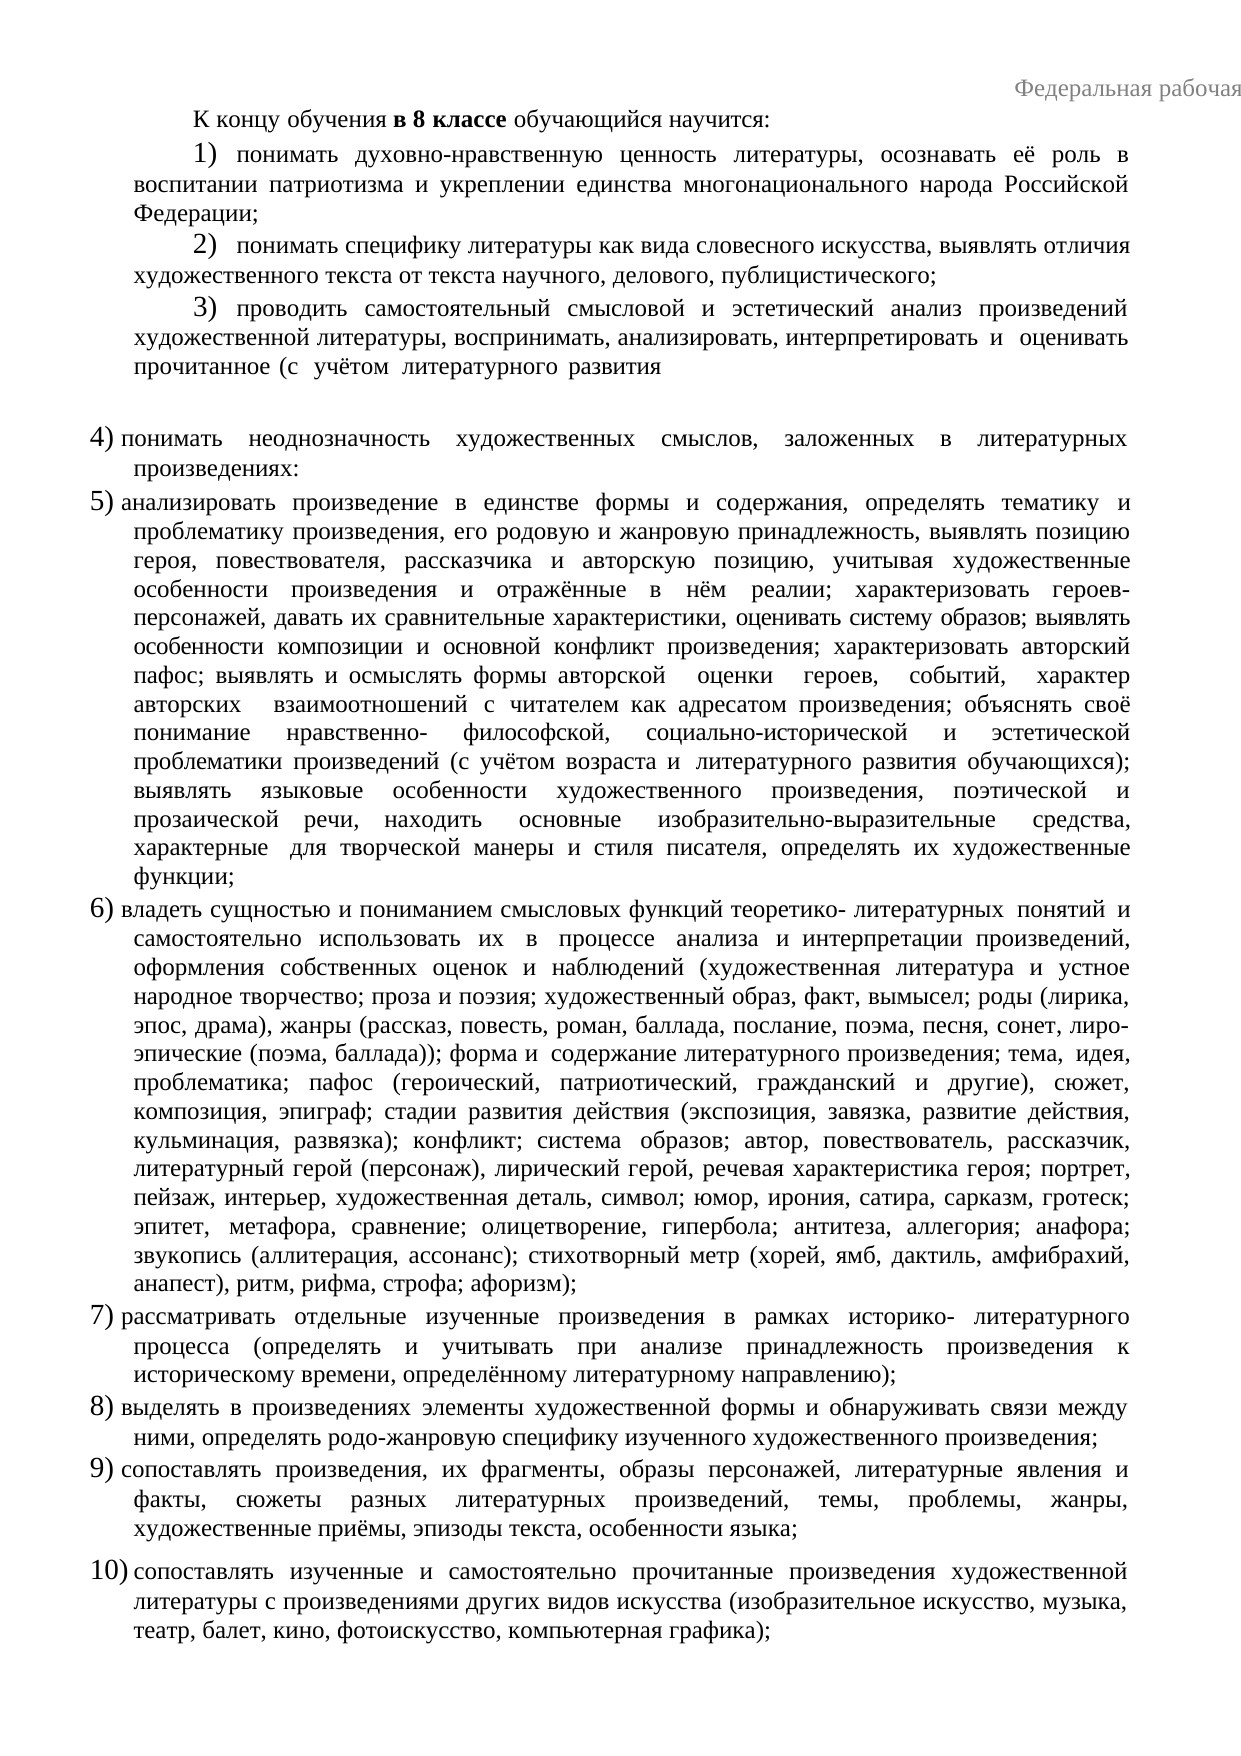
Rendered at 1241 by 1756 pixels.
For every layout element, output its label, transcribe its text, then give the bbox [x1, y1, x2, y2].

list выделять в произведениях элементы художественной формы и обнаруживать связи между ними, определять родо-жанровую специфику изученного художественного произведения; [89, 1388, 1128, 1451]
list проводить самостоятельный смысловой и эстетический анализ произведений художественной литературы, воспринимать, анализировать, интерпретировать и оценивать прочитанное (с учётом литературного развития [133, 289, 1128, 380]
list понимать духовно-нравственную ценность литературы, осознавать её роль в воспитании патриотизма и укреплении единства многонационального народа Российской Федерации; [133, 135, 1129, 226]
list рассматривать отдельные изученные произведения в рамках историко- литературного процесса (определять и учитывать при анализе принадлежность произведения к историческому времени, определённому литературному направлению); [89, 1297, 1131, 1388]
list анализировать произведение в единстве формы и содержания, определять тематику и проблематику произведения, его родовую и жанровую принадлежность, выявлять позицию героя, повествователя, рассказчика и авторскую позицию, учитывая художественные особенности произведения и отражённые в нём реалии; характеризовать героев-персонажей, давать их сравнительные характеристики, оценивать систему образов; выявлять особенности композиции и основной конфликт произведения; характеризовать авторский пафос; выявлять и осмыслять формы авторской оценки героев, событий, характер авторских взаимоотношений с читателем как адресатом произведения; объяснять своё понимание нравственно- философской, социально-исторической и эстетической проблематики произведений (с учётом возраста и литературного развития обучающихся); выявлять языковые особенности художественного произведения, поэтической и прозаической речи, находить основные изобразительно-выразительные средства, характерные для творческой манеры и стиля писателя, определять их художественные функции; [89, 483, 1131, 890]
text К концу обучения в 8 классе обучающийся научится: [193, 104, 1148, 133]
list сопоставлять изученные и самостоятельно прочитанные произведения художественной литературы с произведениями других видов искусства (изобразительное искусство, музыка, театр, балет, кино, фотоискусство, компьютерная графика); [89, 1552, 1128, 1643]
list сопоставлять произведения, их фрагменты, образы персонажей, литературные явления и факты, сюжеты разных литературных произведений, темы, проблемы, жанры, художественные приёмы, эпизоды текста, особенности языка; [89, 1451, 1129, 1542]
list владеть сущностью и пониманием смысловых функций теоретико- литературных понятий и самостоятельно использовать их в процессе анализа и интерпретации произведений, оформления собственных оценок и наблюдений (художественная литература и устное народное творчество; проза и поэзия; художественный образ, факт, вымысел; роды (лирика, эпос, драма), жанры (рассказ, повесть, роман, баллада, послание, поэма, песня, сонет, лиро-эпические (поэма, баллада)); форма и содержание литературного произведения; тема, идея, проблематика; пафос (героический, патриотический, гражданский и другие), сюжет, композиция, эпиграф; стадии развития действия (экспозиция, завязка, развитие действия, кульминация, развязка); конфликт; система образов; автор, повествователь, рассказчик, литературный герой (персонаж), лирический герой, речевая характеристика героя; портрет, пейзаж, интерьер, художественная деталь, символ; юмор, ирония, сатира, сарказм, гротеск; эпитет, метафора, сравнение; олицетворение, гипербола; антитеза, аллегория; анафора; звукопись (аллитерация, ассонанс); стихотворный метр (хорей, ямб, дактиль, амфибрахий, анапест), ритм, рифма, строфа; афоризм); [89, 890, 1131, 1297]
list понимать специфику литературы как вида словесного искусства, выявлять отличия художественного текста от текста научного, делового, публицистического; [133, 226, 1131, 289]
list понимать неоднозначность художественных смыслов, заложенных в литературных произведениях: [89, 419, 1128, 481]
